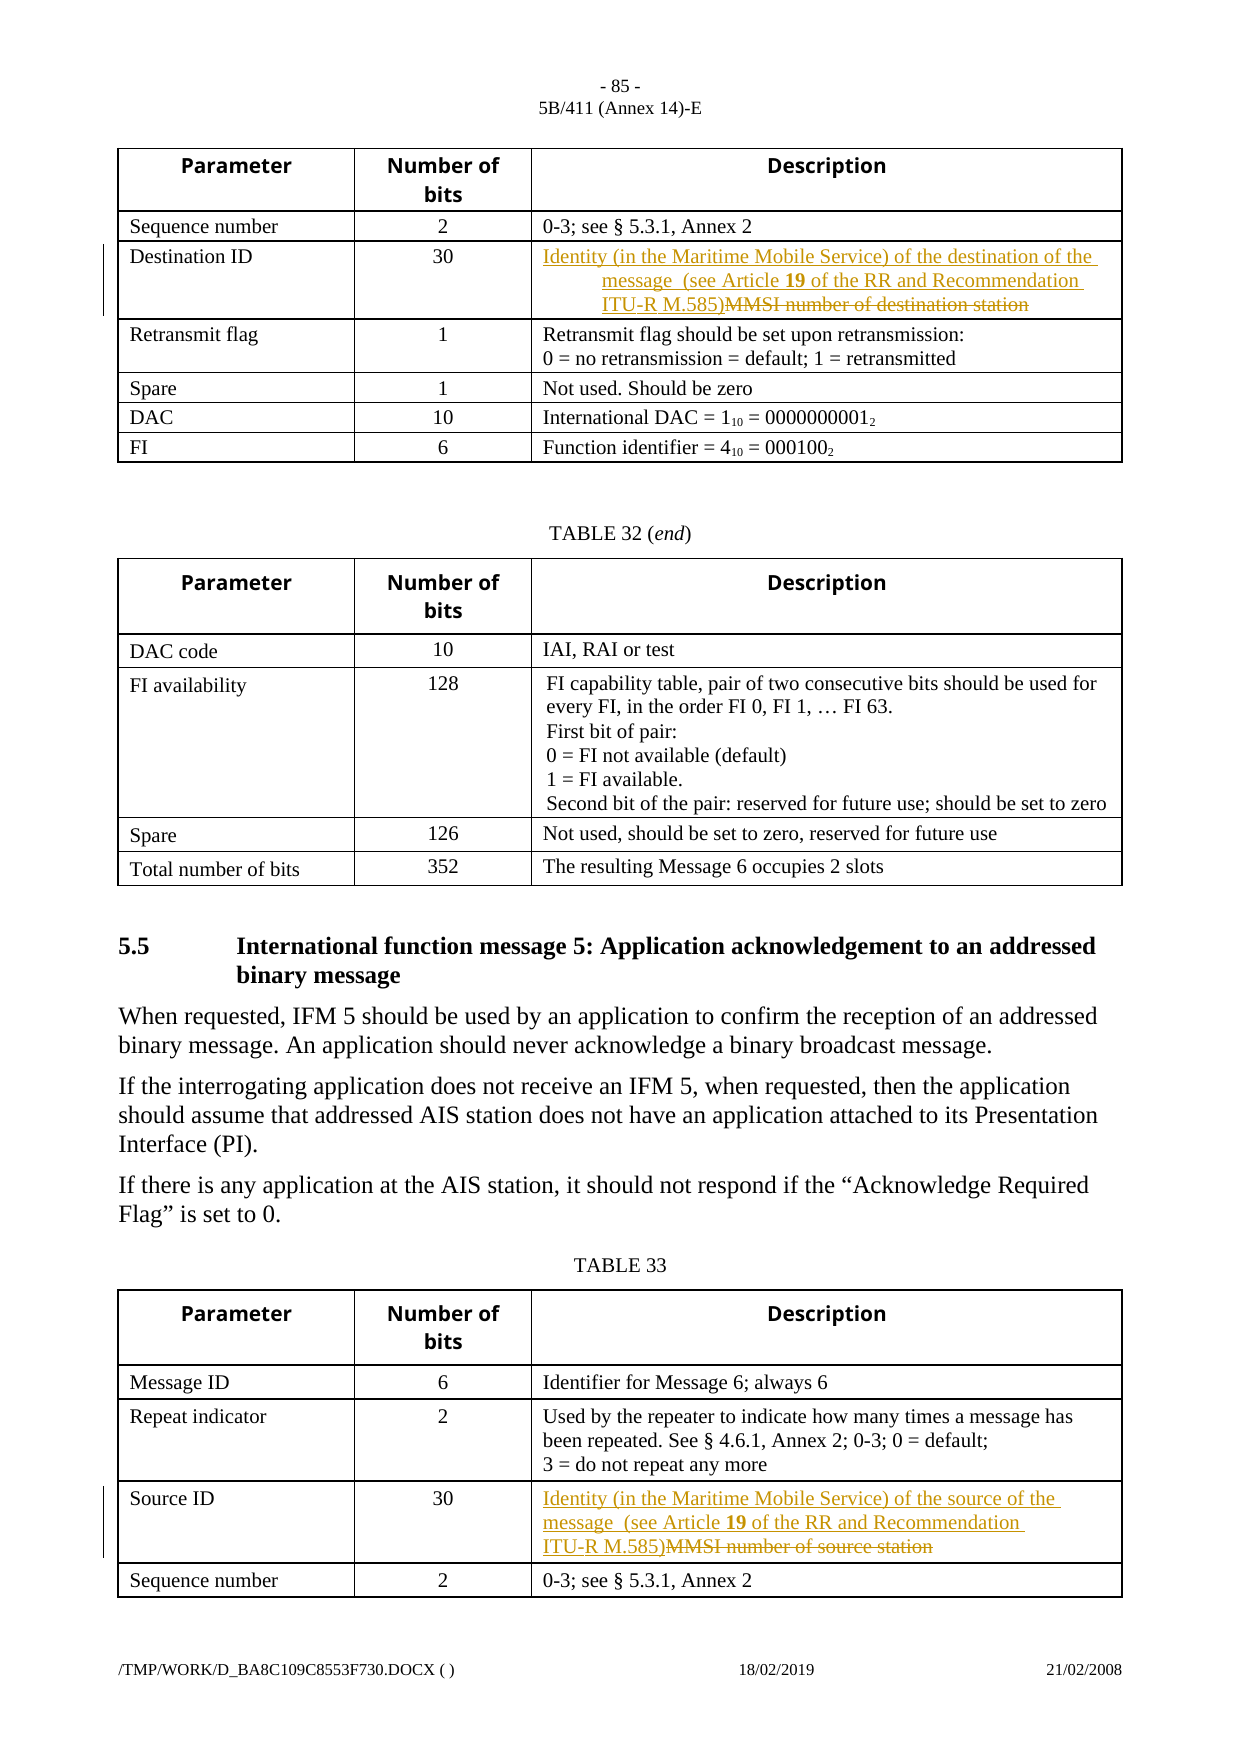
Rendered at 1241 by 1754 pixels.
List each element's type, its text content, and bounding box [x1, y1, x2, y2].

text When requested, IFM 5 should be used by an application to confirm the reception of an addressed binary message. An application should never acknowledge a binary broadcast message. [118, 1001, 1122, 1059]
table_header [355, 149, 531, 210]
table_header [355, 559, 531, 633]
subtitle 5.5 International function message 5: Application acknowledgement to an addressed binary message [118, 931, 1122, 989]
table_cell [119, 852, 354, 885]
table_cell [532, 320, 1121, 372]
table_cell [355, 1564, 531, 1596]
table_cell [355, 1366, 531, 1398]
text TABLE 33 [118, 1252, 1122, 1277]
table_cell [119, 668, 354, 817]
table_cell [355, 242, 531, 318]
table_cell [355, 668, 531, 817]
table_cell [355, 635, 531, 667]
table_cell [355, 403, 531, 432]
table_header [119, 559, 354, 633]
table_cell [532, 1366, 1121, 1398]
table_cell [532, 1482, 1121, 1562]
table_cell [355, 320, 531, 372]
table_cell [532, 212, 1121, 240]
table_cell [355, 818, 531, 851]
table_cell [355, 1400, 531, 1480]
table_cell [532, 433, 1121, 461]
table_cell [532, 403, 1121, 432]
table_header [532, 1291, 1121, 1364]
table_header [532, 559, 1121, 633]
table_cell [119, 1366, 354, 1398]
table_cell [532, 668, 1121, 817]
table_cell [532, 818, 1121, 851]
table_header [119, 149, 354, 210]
text If the interrogating application does not receive an IFM 5, when requested, then the application should assume that addressed AIS station does not have an application attached to its Presentation Interface (PI). [118, 1071, 1122, 1157]
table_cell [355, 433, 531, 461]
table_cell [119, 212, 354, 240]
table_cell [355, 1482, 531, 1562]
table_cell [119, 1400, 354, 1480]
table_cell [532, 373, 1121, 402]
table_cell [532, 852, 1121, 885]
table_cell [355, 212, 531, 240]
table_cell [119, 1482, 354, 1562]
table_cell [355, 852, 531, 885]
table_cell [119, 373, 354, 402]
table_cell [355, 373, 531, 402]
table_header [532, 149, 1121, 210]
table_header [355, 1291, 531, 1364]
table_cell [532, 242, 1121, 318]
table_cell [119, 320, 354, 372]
text TABLE 32 (end) [118, 521, 1122, 545]
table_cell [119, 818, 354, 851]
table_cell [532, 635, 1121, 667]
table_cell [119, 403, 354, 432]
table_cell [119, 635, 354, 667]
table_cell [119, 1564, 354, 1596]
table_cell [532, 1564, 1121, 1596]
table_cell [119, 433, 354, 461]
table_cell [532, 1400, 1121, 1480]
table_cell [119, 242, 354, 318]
text If there is any application at the AIS station, it should not respond if the “Acknowledge Required Flag” is set to 0. [118, 1170, 1122, 1227]
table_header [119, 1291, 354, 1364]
